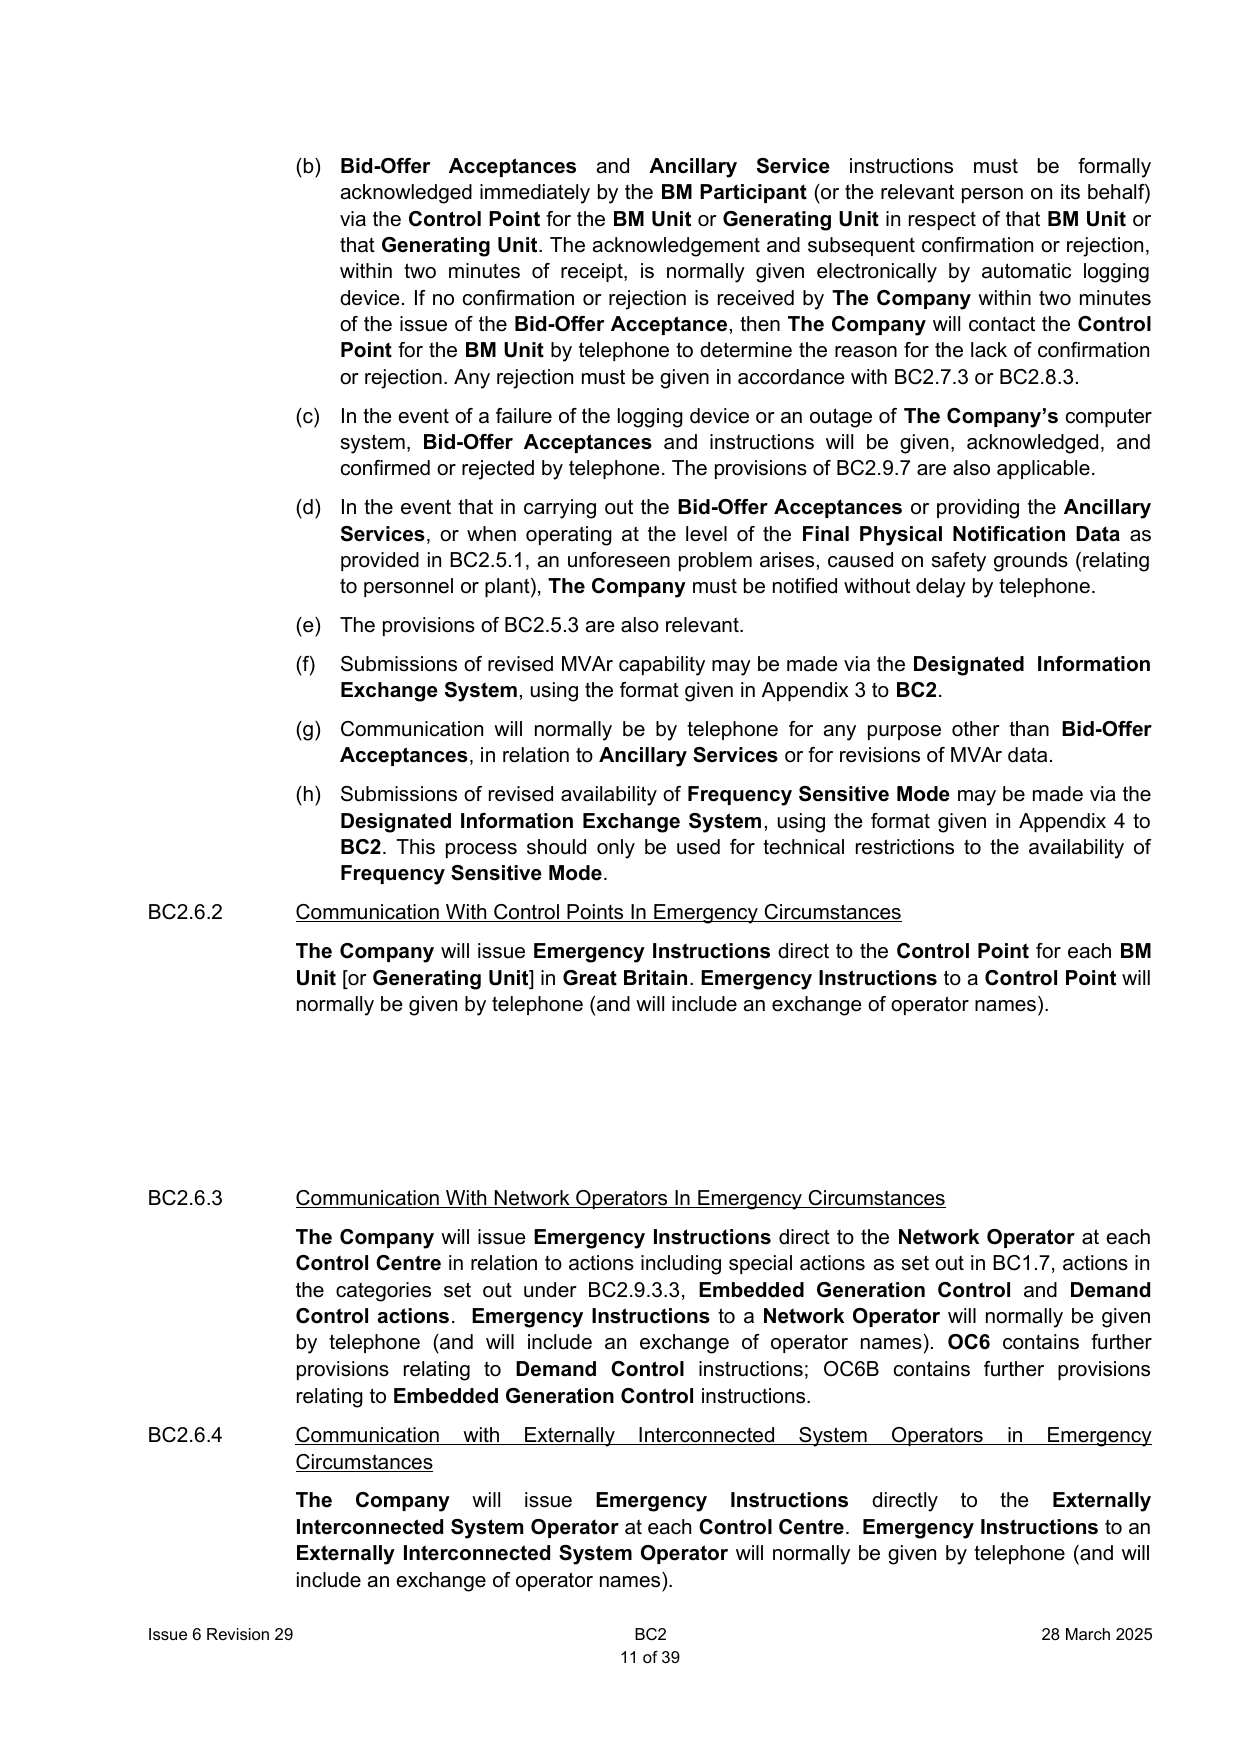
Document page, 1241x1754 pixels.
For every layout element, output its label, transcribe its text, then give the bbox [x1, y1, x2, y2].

text (g) Communication will normally be by telephone for any purpose other than Bid-Offer Acceptances, in relation to Ancillary Services or for revisions of MVAr data. [295, 717, 1152, 767]
text (h) Submissions of revised availability of Frequency Sensitive Mode may be made via the Designated Information Exchange System, using the format given in Appendix 4 to BC2. This process should only be used for technical restrictions to the availability of Frequency Sensitive Mode. [295, 782, 1152, 885]
text (e) The provisions of BC2.5.3 are also relevant. [295, 613, 1152, 637]
text (c) In the event of a failure of the logging device or an outage of The Company’s computer system, Bid-Offer Acceptances and instructions will be given, acknowledged, and confirmed or rejected by telephone. The provisions of BC2.9.7 are also applicable. [295, 403, 1152, 480]
text BC2.6.3 Communication With Network Operators In Emergency Circumstances [148, 1186, 1152, 1210]
text (b) Bid-Offer Acceptances and Ancillary Service instructions must be formally acknowledged immediately by the BM Participant (or the relevant person on its behalf) via the Control Point for the BM Unit or Generating Unit in respect of that BM Unit or that Generating Unit. The acknowledgement and subsequent confirmation or rejection, within two minutes of receipt, is normally given electronically by automatic logging device. If no confirmation or rejection is received by The Company within two minutes of the issue of the Bid-Offer Acceptance, then The Company will contact the Control Point for the BM Unit by telephone to determine the reason for the lack of confirmation or rejection. Any rejection must be given in accordance with BC2.7.3 or BC2.8.3. [295, 154, 1152, 388]
text The Company will issue Emergency Instructions direct to the Network Operator at each Control Centre in relation to actions including special actions as set out in BC1.7, actions in the categories set out under BC2.9.3.3, Embedded Generation Control and Demand Control actions. Emergency Instructions to a Network Operator will normally be given by telephone (and will include an exchange of operator names). OC6 contains further provisions relating to Demand Control instructions; OC6B contains further provisions relating to Embedded Generation Control instructions. [148, 1225, 1152, 1408]
text (d) In the event that in carrying out the Bid-Offer Acceptances or providing the Ancillary Services, or when operating at the level of the Final Physical Notification Data as provided in BC2.5.1, an unforeseen problem arises, caused on safety grounds (relating to personnel or plant), The Company must be notified without delay by telephone. [295, 495, 1152, 598]
text BC2.6.2 Communication With Control Points In Emergency Circumstances [148, 900, 1152, 924]
text BC2.6.4 Communication with Externally Interconnected System Operators in Emergency Circumstances [148, 1423, 1152, 1473]
text The Company will issue Emergency Instructions direct to the Control Point for each BM Unit [or Generating Unit] in Great Britain. Emergency Instructions to a Control Point will normally be given by telephone (and will include an exchange of operator names). [148, 939, 1152, 1016]
text (f) Submissions of revised MVAr capability may be made via the Designated Information Exchange System, using the format given in Appendix 3 to BC2. [295, 652, 1152, 702]
text The Company will issue Emergency Instructions directly to the Externally Interconnected System Operator at each Control Centre. Emergency Instructions to an Externally Interconnected System Operator will normally be given by telephone (and will include an exchange of operator names). [148, 1488, 1152, 1591]
